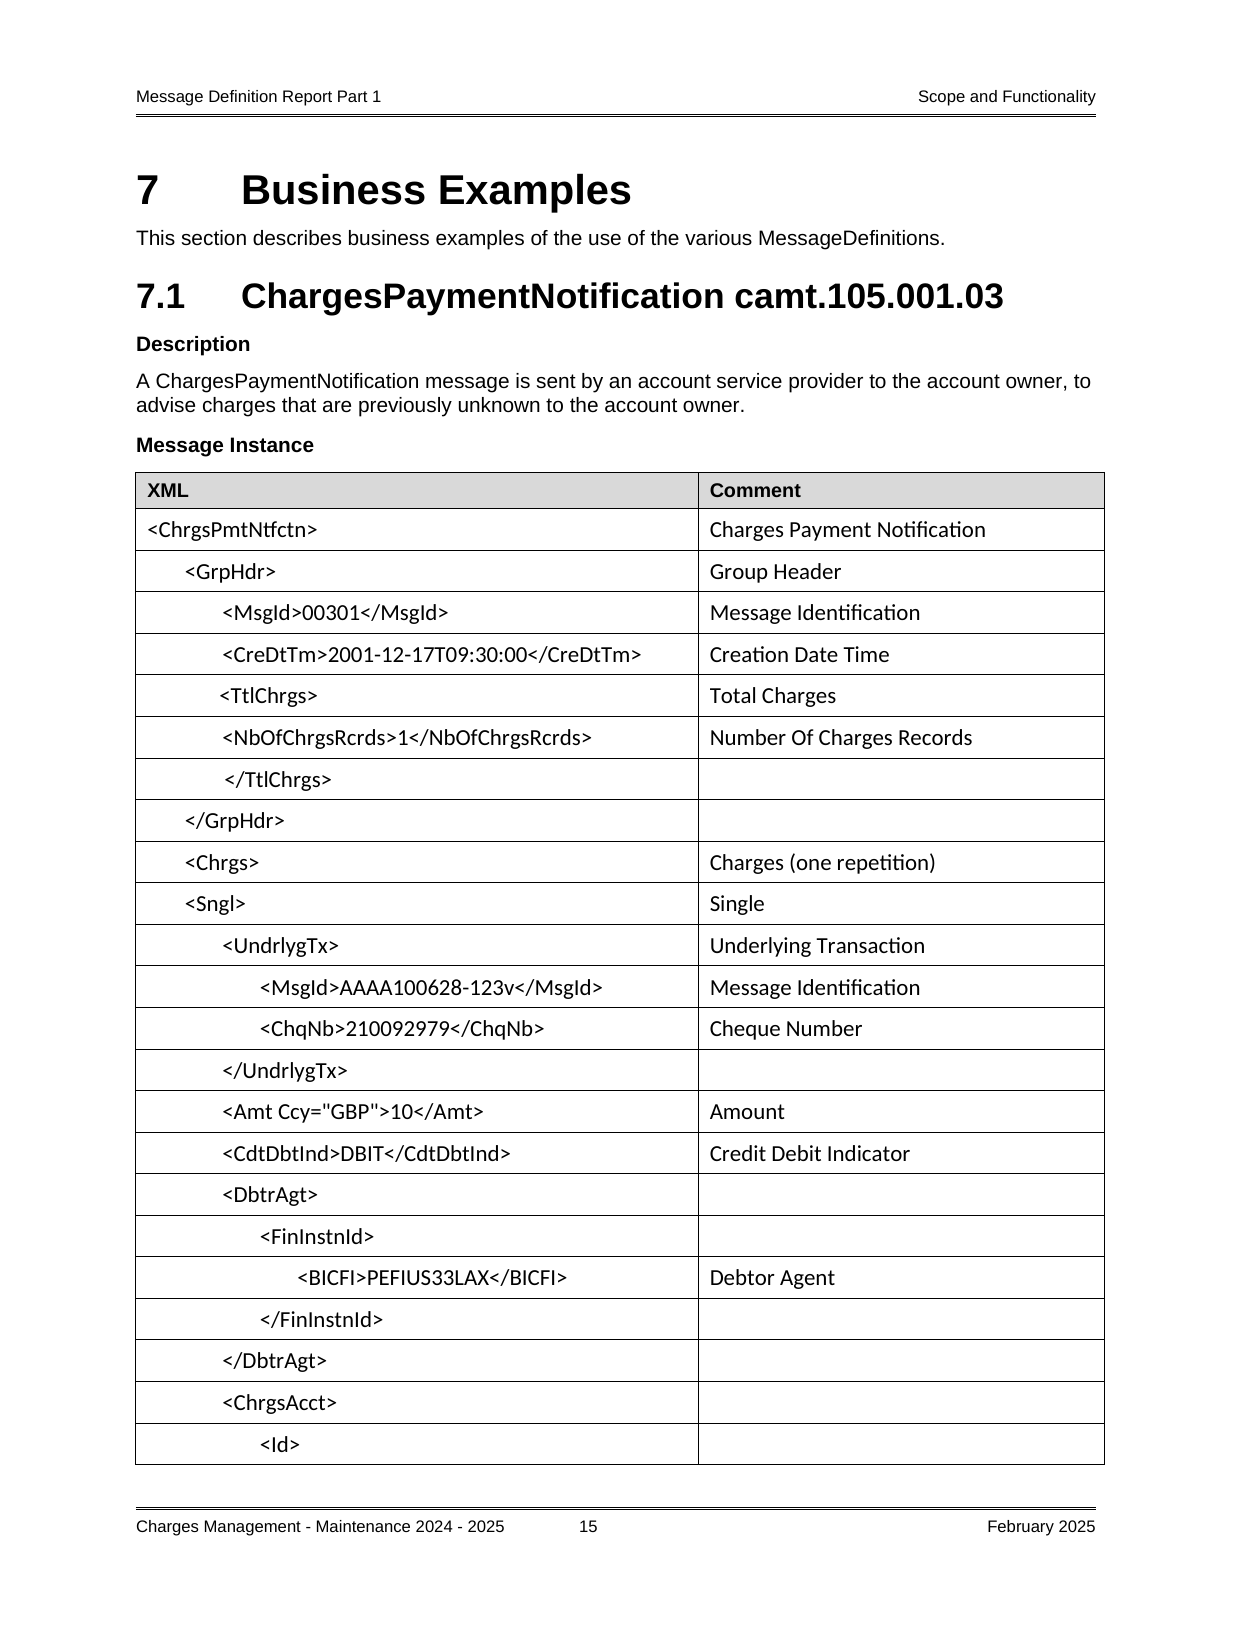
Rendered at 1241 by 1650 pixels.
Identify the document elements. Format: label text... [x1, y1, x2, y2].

table_cell Charges (one repetition) [699, 842, 1104, 882]
table_cell </FinInstnId> [136, 1299, 698, 1339]
table_cell Amount [699, 1091, 1104, 1132]
table_header Comment [699, 473, 1104, 508]
table_cell <NbOfChrgsRcrds>1</NbOfChrgsRcrds> [136, 717, 698, 757]
text This section describes business examples of the use of the various MessageDefinitions. [136, 226, 1104, 250]
table_cell Debtor Agent [699, 1257, 1104, 1298]
table_cell Message Identification [699, 966, 1104, 1007]
table_cell Message Identification [699, 592, 1104, 633]
table_cell [699, 1382, 1104, 1422]
table_cell Creation Date Time [699, 634, 1104, 674]
table_header XML [136, 473, 698, 508]
table_cell [699, 1340, 1104, 1381]
table_cell <ChqNb>210092979</ChqNb> [136, 1008, 698, 1048]
table_cell [699, 1216, 1104, 1256]
table_cell <Id> [136, 1424, 698, 1464]
table_cell [699, 759, 1104, 799]
table_cell Number Of Charges Records [699, 717, 1104, 757]
table_cell Charges Payment Notification [699, 509, 1104, 550]
table_cell [699, 1424, 1104, 1464]
table_cell <BICFI>PEFIUS33LAX</BICFI> [136, 1257, 698, 1298]
table_cell <CdtDbtInd>DBIT</CdtDbtInd> [136, 1133, 698, 1173]
table_cell <Sngl> [136, 883, 698, 924]
table_cell <FinInstnId> [136, 1216, 698, 1256]
table_cell [699, 1299, 1104, 1339]
table_cell <MsgId>AAAA100628-123v</MsgId> [136, 966, 698, 1007]
table_cell <GrpHdr> [136, 551, 698, 591]
table_cell <MsgId>00301</MsgId> [136, 592, 698, 633]
table_cell Single [699, 883, 1104, 924]
table_cell </DbtrAgt> [136, 1340, 698, 1381]
text Message Instance [136, 433, 1104, 457]
table_cell </GrpHdr> [136, 800, 698, 841]
table_cell <DbtrAgt> [136, 1174, 698, 1215]
subtitle Business Examples [136, 166, 1104, 213]
table_cell Cheque Number [699, 1008, 1104, 1048]
text A ChargesPaymentNotification message is sent by an account service provider to the account owner, to advise charges that are previously unknown to the account owner. [136, 369, 1104, 417]
text Description [136, 332, 1104, 356]
table_cell [699, 1174, 1104, 1215]
table_cell <Chrgs> [136, 842, 698, 882]
table_cell Underlying Transaction [699, 925, 1104, 965]
table_cell </TtlChrgs> [136, 759, 698, 799]
table_cell [699, 1050, 1104, 1090]
table_cell </UndrlygTx> [136, 1050, 698, 1090]
table_cell <TtlChrgs> [136, 675, 698, 716]
table_cell <Amt Ccy="GBP">10</Amt> [136, 1091, 698, 1132]
table_cell Group Header [699, 551, 1104, 591]
table_cell Credit Debit Indicator [699, 1133, 1104, 1173]
table_cell <ChrgsAcct> [136, 1382, 698, 1422]
subtitle ChargesPaymentNotification camt.105.001.03 [136, 275, 1104, 316]
table_cell Total Charges [699, 675, 1104, 716]
table_cell <CreDtTm>2001-12-17T09:30:00</CreDtTm> [136, 634, 698, 674]
table_cell <ChrgsPmtNtfctn> [136, 509, 698, 550]
table_cell [699, 800, 1104, 841]
table_cell <UndrlygTx> [136, 925, 698, 965]
